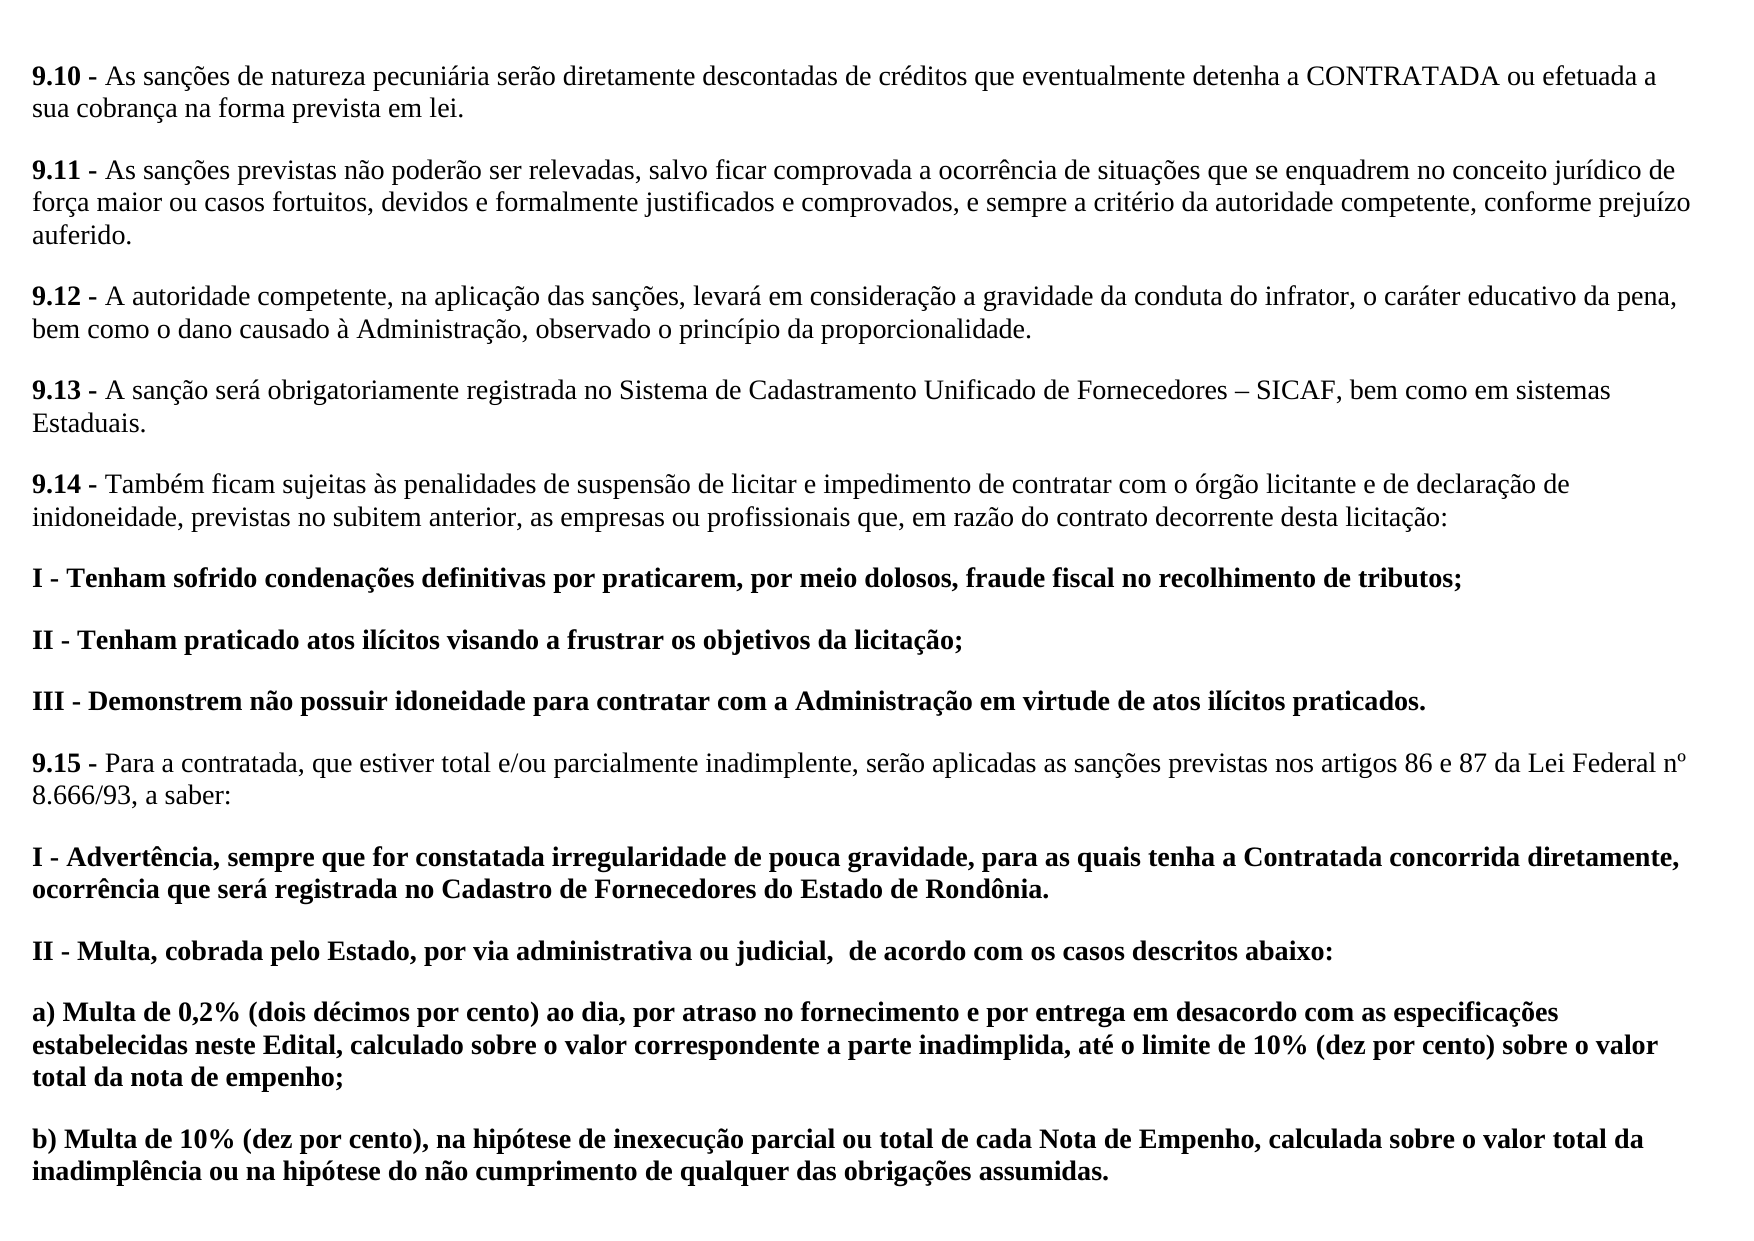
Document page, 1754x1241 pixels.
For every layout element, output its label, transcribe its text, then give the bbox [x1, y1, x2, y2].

text 9.10 - As sanções de natureza pecuniária serão diretamente descontadas de créditos que eventualmente detenha a CONTRATADA ou efetuada a sua cobrança na forma prevista em lei. [32, 59, 1695, 124]
text 9.13 - A sanção será obrigatoriamente registrada no Sistema de Cadastramento Unificado de Fornecedores – SICAF, bem como em sistemas Estaduais. [32, 373, 1695, 438]
text 9.11 - As sanções previstas não poderão ser relevadas, salvo ficar comprovada a ocorrência de situações que se enquadrem no conceito jurídico de força maior ou casos fortuitos, devidos e formalmente justificados e comprovados, e sempre a critério da autoridade competente, conforme prejuízo auferido. [32, 153, 1695, 250]
text a) Multa de 0,2% (dois décimos por cento) ao dia, por atraso no fornecimento e por entrega em desacordo com as especificações estabelecidas neste Edital, calculado sobre o valor correspondente a parte inadimplida, até o limite de 10% (dez por cento) sobre o valor total da nota de empenho; [32, 995, 1695, 1093]
text 9.14 - Também ficam sujeitas às penalidades de suspensão de licitar e impedimento de contratar com o órgão licitante e de declaração de inidoneidade, previstas no subitem anterior, as empresas ou profissionais que, em razão do contrato decorrente desta licitação: [32, 467, 1695, 532]
text I - Advertência, sempre que for constatada irregularidade de pouca gravidade, para as quais tenha a Contratada concorrida diretamente, ocorrência que será registrada no Cadastro de Fornecedores do Estado de Rondônia. [32, 840, 1695, 905]
text II - Multa, cobrada pelo Estado, por via administrativa ou judicial, de acordo com os casos descritos abaixo: [32, 934, 1695, 966]
text 9.15 - Para a contratada, que estiver total e/ou parcialmente inadimplente, serão aplicadas as sanções previstas nos artigos 86 e 87 da Lei Federal nº 8.666/93, a saber: [32, 746, 1695, 811]
text 9.12 - A autoridade competente, na aplicação das sanções, levará em consideração a gravidade da conduta do infrator, o caráter educativo da pena, bem como o dano causado à Administração, observado o princípio da proporcionalidade. [32, 279, 1695, 344]
text III - Demonstrem não possuir idoneidade para contratar com a Administração em virtude de atos ilícitos praticados. [32, 684, 1695, 717]
text II - Tenham praticado atos ilícitos visando a frustrar os objetivos da licitação; [32, 623, 1695, 655]
text b) Multa de 10% (dez por cento), na hipótese de inexecução parcial ou total de cada Nota de Empenho, calculada sobre o valor total da inadimplência ou na hipótese do não cumprimento de qualquer das obrigações assumidas. [32, 1122, 1695, 1187]
text I - Tenham sofrido condenações definitivas por praticarem, por meio dolosos, fraude fiscal no recolhimento de tributos; [32, 561, 1695, 594]
